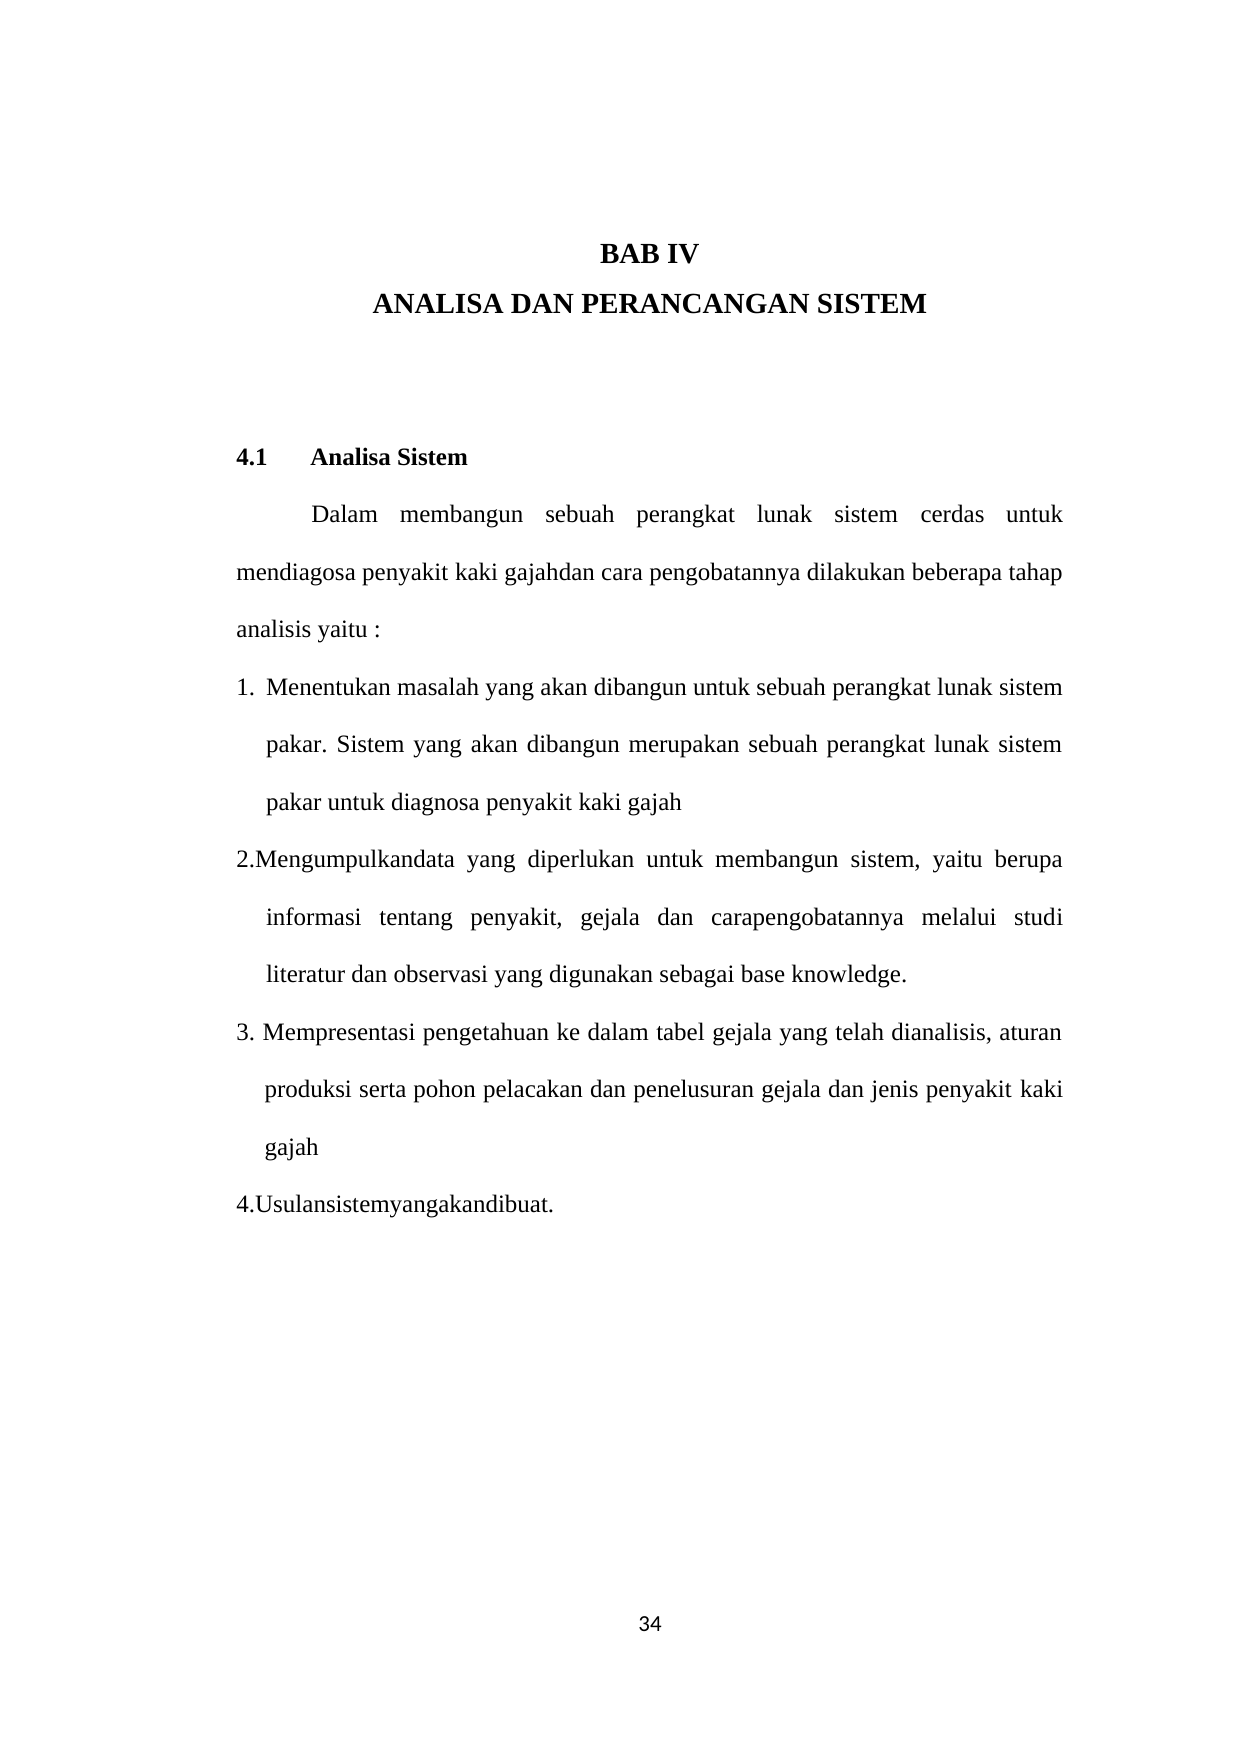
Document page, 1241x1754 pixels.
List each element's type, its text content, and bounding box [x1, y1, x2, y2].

text 3. Mempresentasi pengetahuan ke dalam tabel gejala yang telah dianalisis, aturan produksi serta pohon pelacakan dan penelusuran gejala dan jenis penyakit kaki gajah [236, 1017, 1063, 1161]
text 4.Usulansistemyangakandibuat. [236, 1189, 1063, 1218]
text Dalam membangun sebuah perangkat lunak sistem cerdas untuk mendiagosa penyakit kaki gajahdan cara pengobatannya dilakukan beberapa tahap analisis yaitu : [236, 499, 1063, 643]
text 2.Mengumpulkandata yang diperlukan untuk membangun sistem, yaitu berupa informasi tentang penyakit, gejala dan carapengobatannya melalui studi literatur dan observasi yang digunakan sebagai base knowledge. [236, 844, 1063, 988]
subtitle BAB IV ANALISA DAN PERANCANGAN SISTEM [236, 236, 1063, 320]
text 1. Menentukan masalah yang akan dibangun untuk sebuah perangkat lunak sistem pakar. Sistem yang akan dibangun merupakan sebuah perangkat lunak sistem pakar untuk diagnosa penyakit kaki gajah [236, 672, 1063, 816]
subtitle Analisa Sistem [236, 442, 1063, 471]
